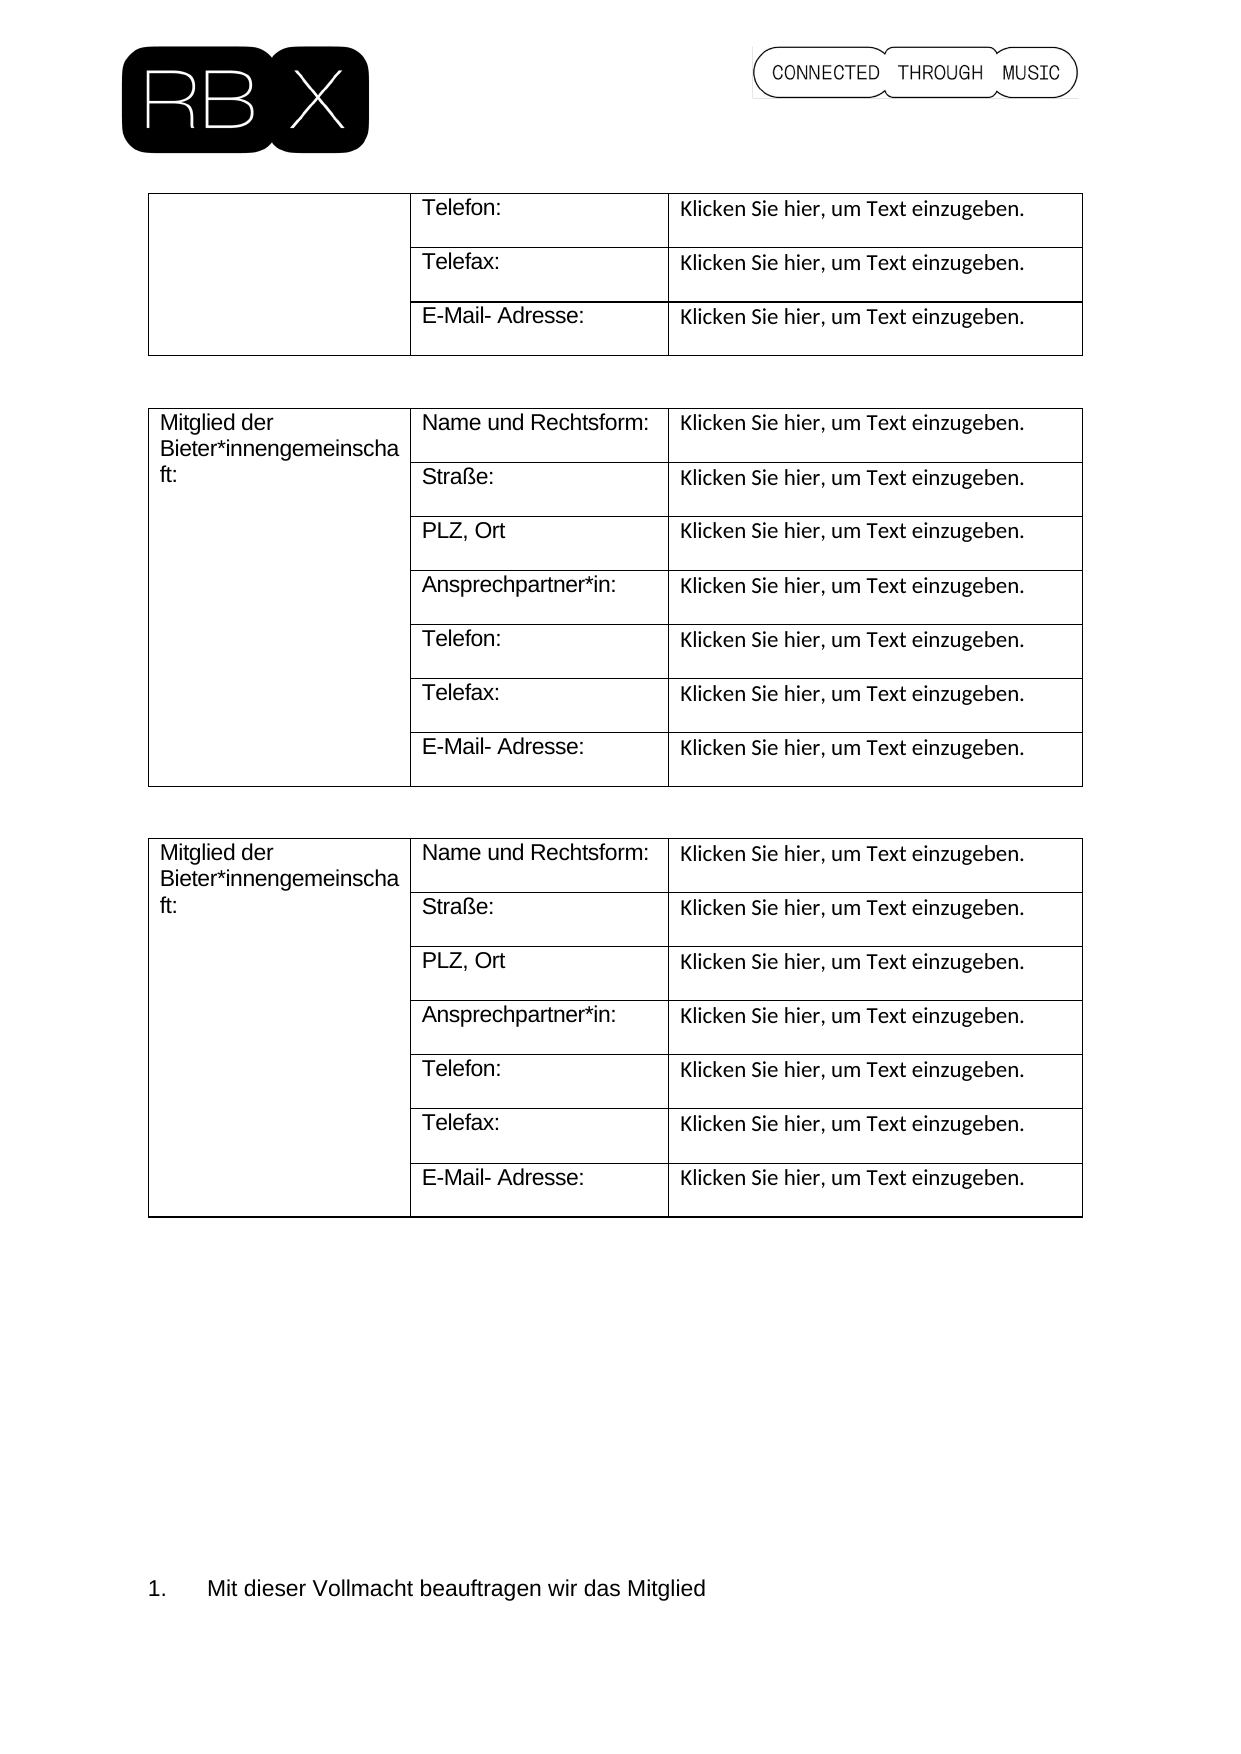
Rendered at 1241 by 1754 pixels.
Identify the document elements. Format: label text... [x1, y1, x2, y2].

table_cell Telefon: [411, 1055, 668, 1108]
table_cell Telefax: [411, 248, 668, 301]
table_cell Telefon: [411, 194, 668, 247]
table_cell E-Mail- Adresse: [411, 733, 668, 786]
table_header Name und Rechtsform: [411, 409, 668, 462]
picture [0, 0, 1239, 196]
table_cell Telefax: [411, 1109, 668, 1162]
table_cell PLZ, Ort [411, 517, 668, 570]
table_header Mitglied der Bieter*innengemeinschaft: [149, 409, 410, 786]
table_cell PLZ, Ort [411, 947, 668, 1000]
table_cell Straße: [411, 463, 668, 516]
table_cell Straße: [411, 893, 668, 946]
table_cell E-Mail- Adresse: [411, 1164, 668, 1216]
text Mit dieser Vollmacht beauftragen wir das Mitglied [148, 1575, 1092, 1601]
table_cell Telefon: [411, 625, 668, 678]
table_header Name und Rechtsform: [411, 839, 668, 892]
table_cell Telefax: [411, 679, 668, 732]
table_cell Ansprechpartner*in: [411, 571, 668, 624]
table_header Mitglied der Bieter*innengemeinschaft: [149, 839, 410, 1216]
table_cell E-Mail- Adresse: [411, 303, 668, 355]
table_cell Ansprechpartner*in: [411, 1001, 668, 1054]
